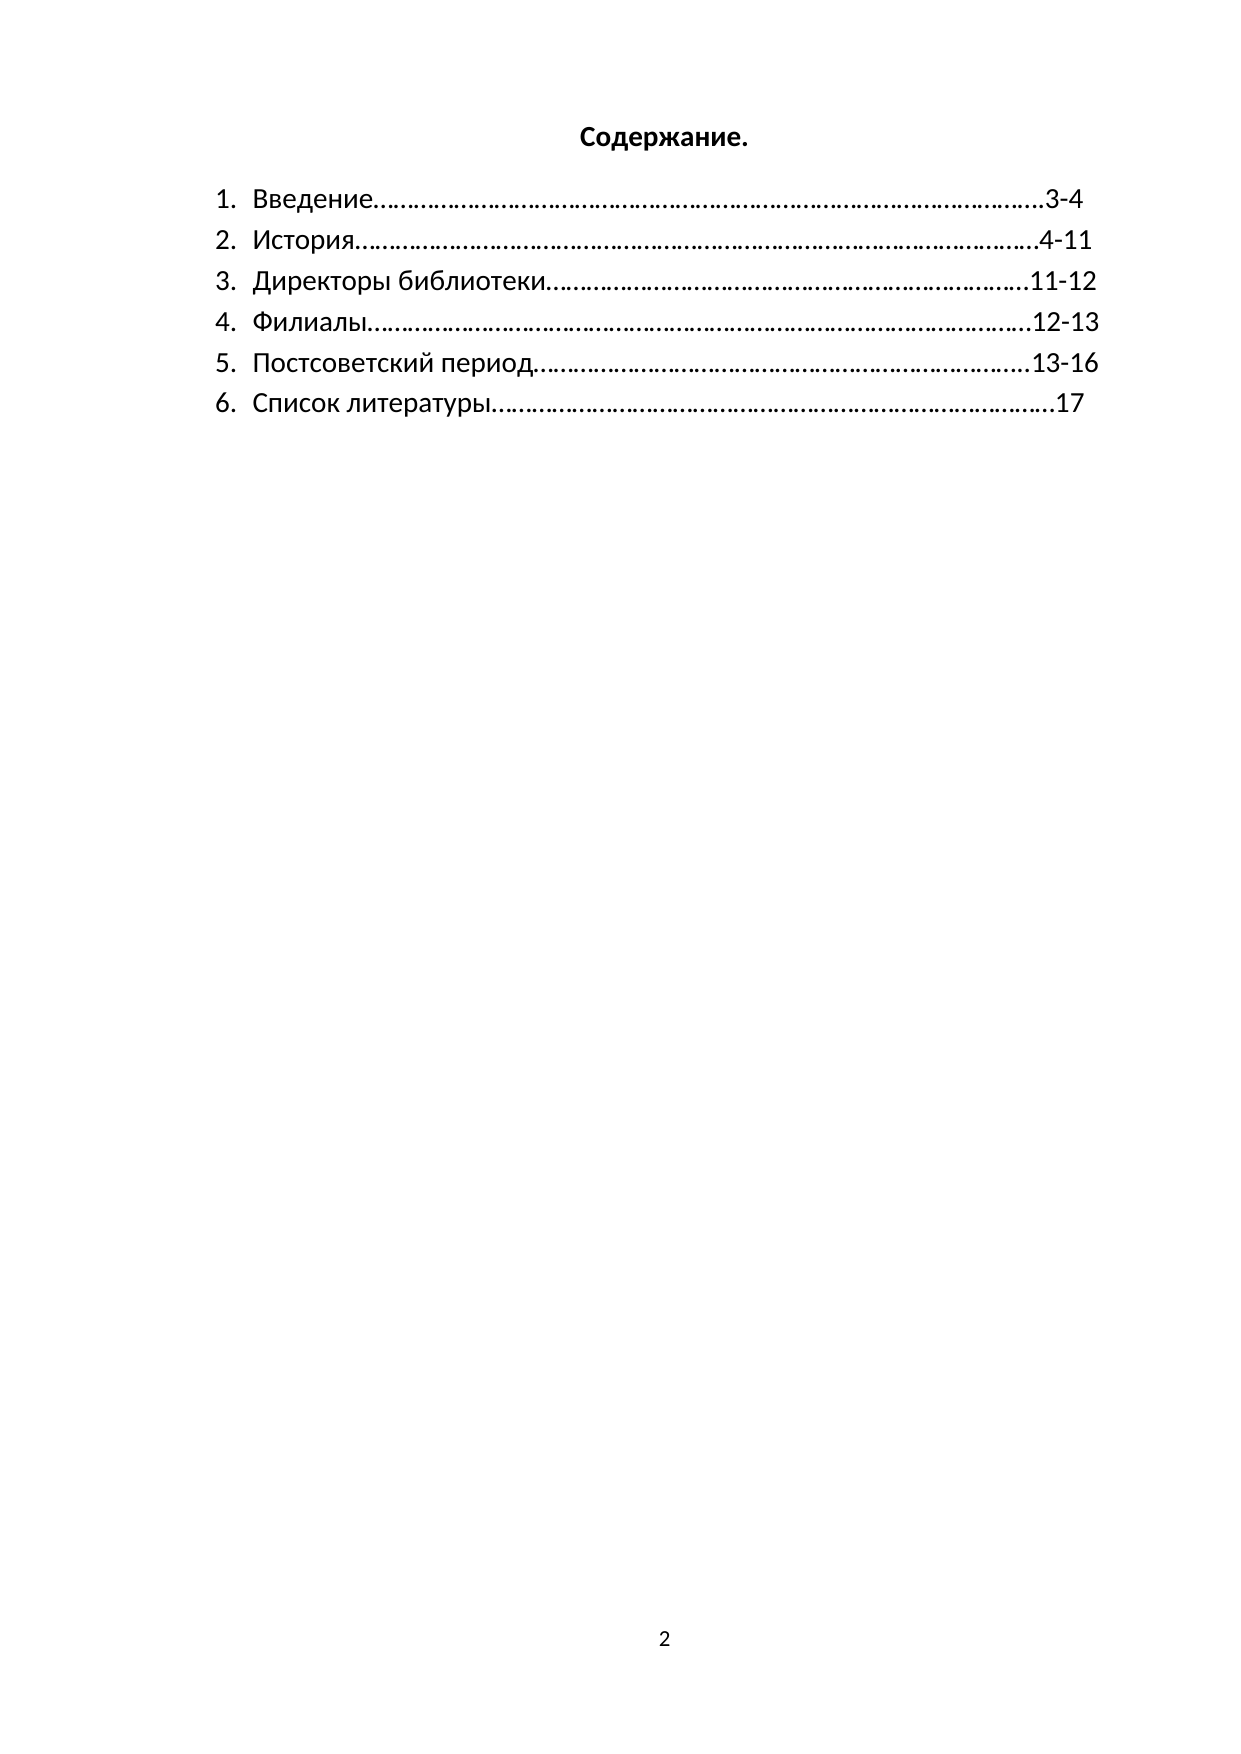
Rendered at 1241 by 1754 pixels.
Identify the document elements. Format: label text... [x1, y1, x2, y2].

list Список литературы…………………………………………………………………………17 [215, 384, 1152, 420]
list Постсоветский период………………………………………………………………..13-16 [215, 344, 1152, 379]
list Филиалы………………………………………………………………………………………12-13 [215, 303, 1152, 338]
list История…………………………………………………………………………………………4-11 [215, 221, 1152, 256]
text Содержание. [177, 118, 1152, 154]
list Введение……………………………………………………………………………………….3-4 [215, 180, 1152, 216]
list Директоры библиотеки………………………………………………………………11-12 [215, 262, 1152, 297]
